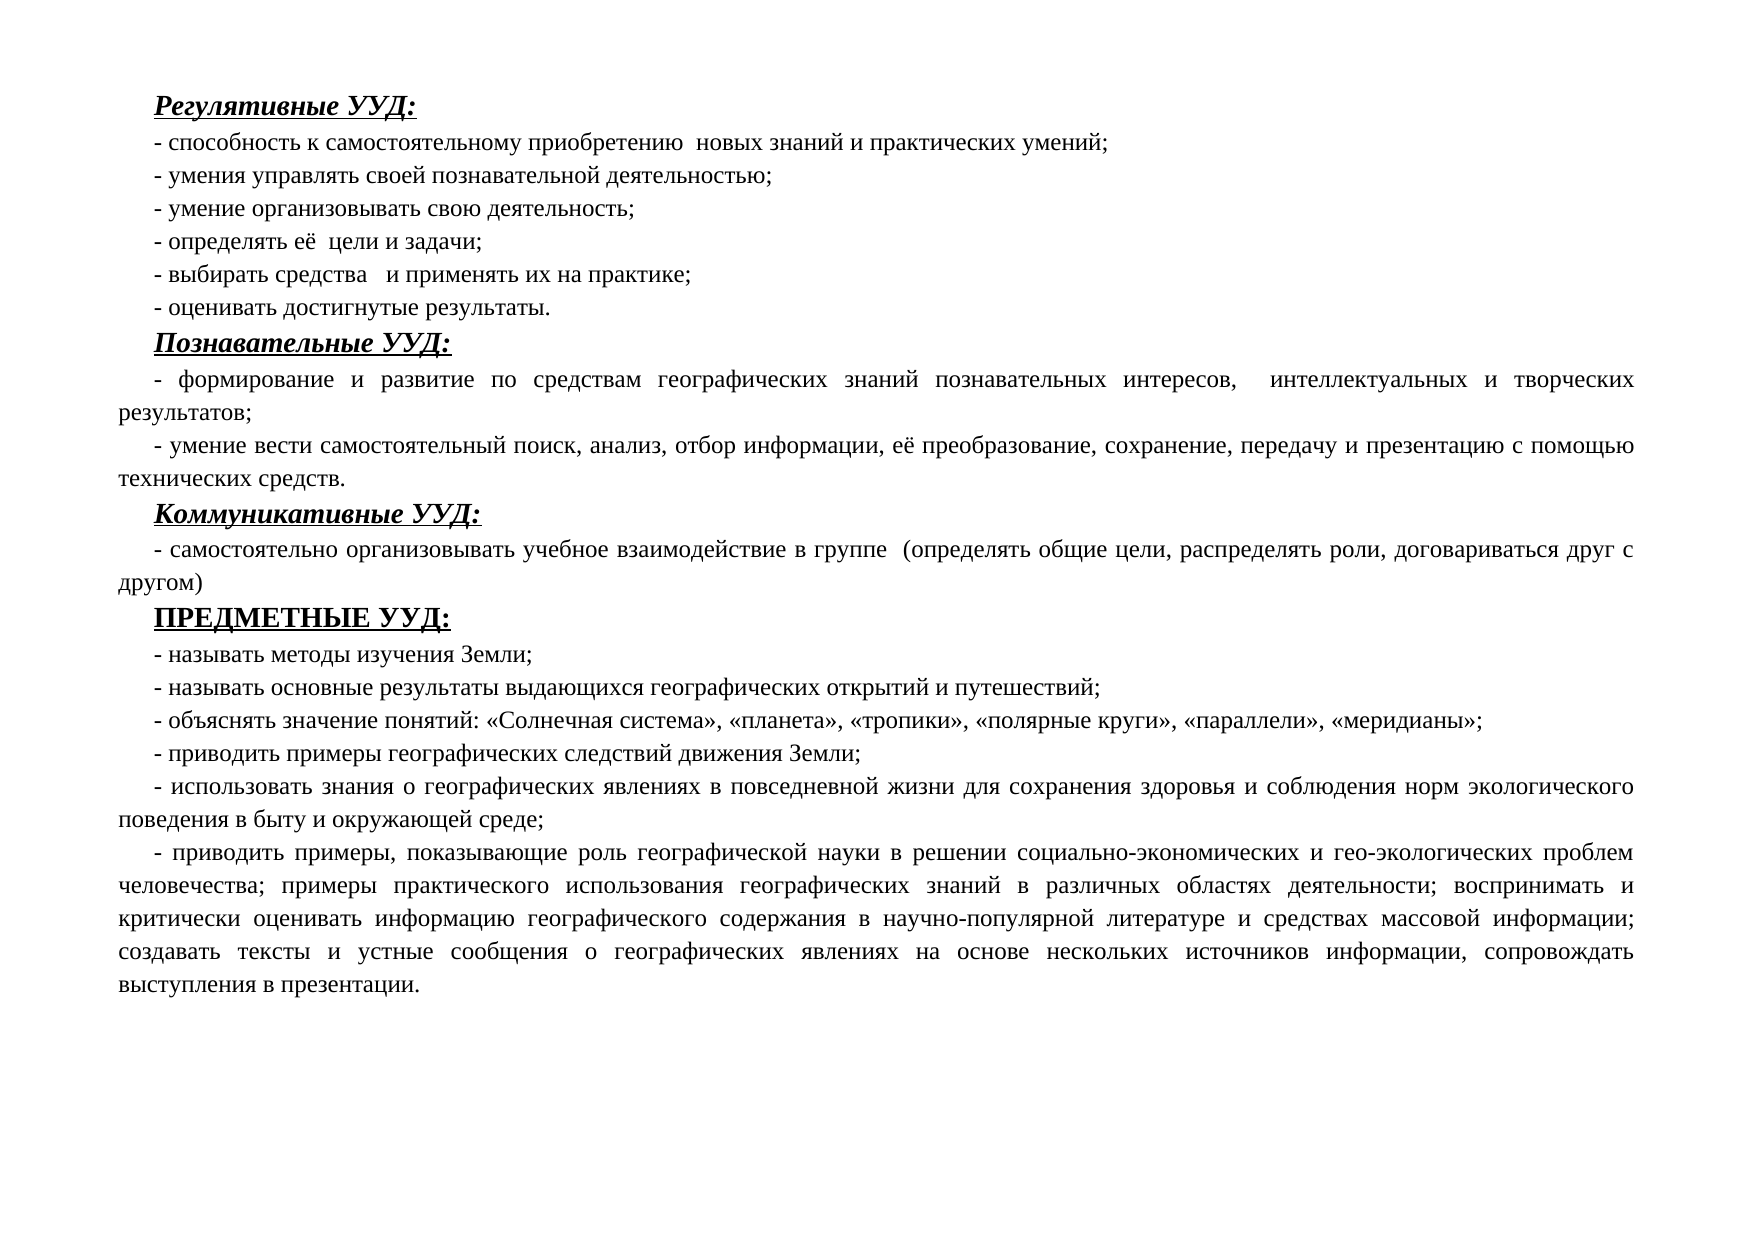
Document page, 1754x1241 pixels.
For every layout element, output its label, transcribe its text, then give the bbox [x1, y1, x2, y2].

text - называть методы изучения Земли; [118, 639, 1636, 668]
text - самостоятельно организовывать учебное взаимодействие в группе (определять общие цели, распределять роли, договариваться друг с другом) [118, 534, 1636, 596]
text ПРЕДМЕТНЫЕ УУД: [118, 600, 1636, 634]
text - формирование и развитие по средствам географических знаний познавательных интересов, интеллектуальных и творческих результатов; [118, 364, 1636, 426]
text - умение организовывать свою деятельность; [118, 193, 1636, 222]
text - оценивать достигнутые результаты. [118, 292, 1636, 321]
text - объяснять значение понятий: «Солнечная система», «планета», «тропики», «полярные круги», «параллели», «меридианы»; [118, 705, 1636, 734]
text - приводить примеры географических следствий движения Земли; [118, 738, 1636, 767]
text - умения управлять своей познавательной деятельностью; [118, 160, 1636, 189]
text Коммуникативные УУД: [118, 496, 1636, 529]
text Регулятивные УУД: [118, 88, 1636, 122]
text Познавательные УУД: [118, 325, 1636, 359]
text - определять её цели и задачи; [118, 226, 1636, 255]
text - умение вести самостоятельный поиск, анализ, отбор информации, её преобразование, сохранение, передачу и презентацию с помощью технических средств. [118, 430, 1636, 492]
text - способность к самостоятельному приобретению новых знаний и практических умений; [118, 127, 1636, 156]
text - называть основные результаты выдающихся географических открытий и путешествий; [118, 672, 1636, 701]
text - приводить примеры, показывающие роль географической науки в решении социально-экономических и гео-экологических проблем человечества; примеры практического использования географических знаний в различных областях деятельности; воспринимать и критически оценивать информацию географического содержания в научно-популярной литературе и средствах массовой информации; создавать тексты и устные сообщения о географических явлениях на основе нескольких источников информации, сопровождать выступления в презентации. [118, 837, 1636, 998]
text - выбирать средства и применять их на практике; [118, 259, 1636, 288]
text - использовать знания о географических явлениях в повседневной жизни для сохранения здоровья и соблюдения норм экологического поведения в быту и окружающей среде; [118, 771, 1636, 833]
